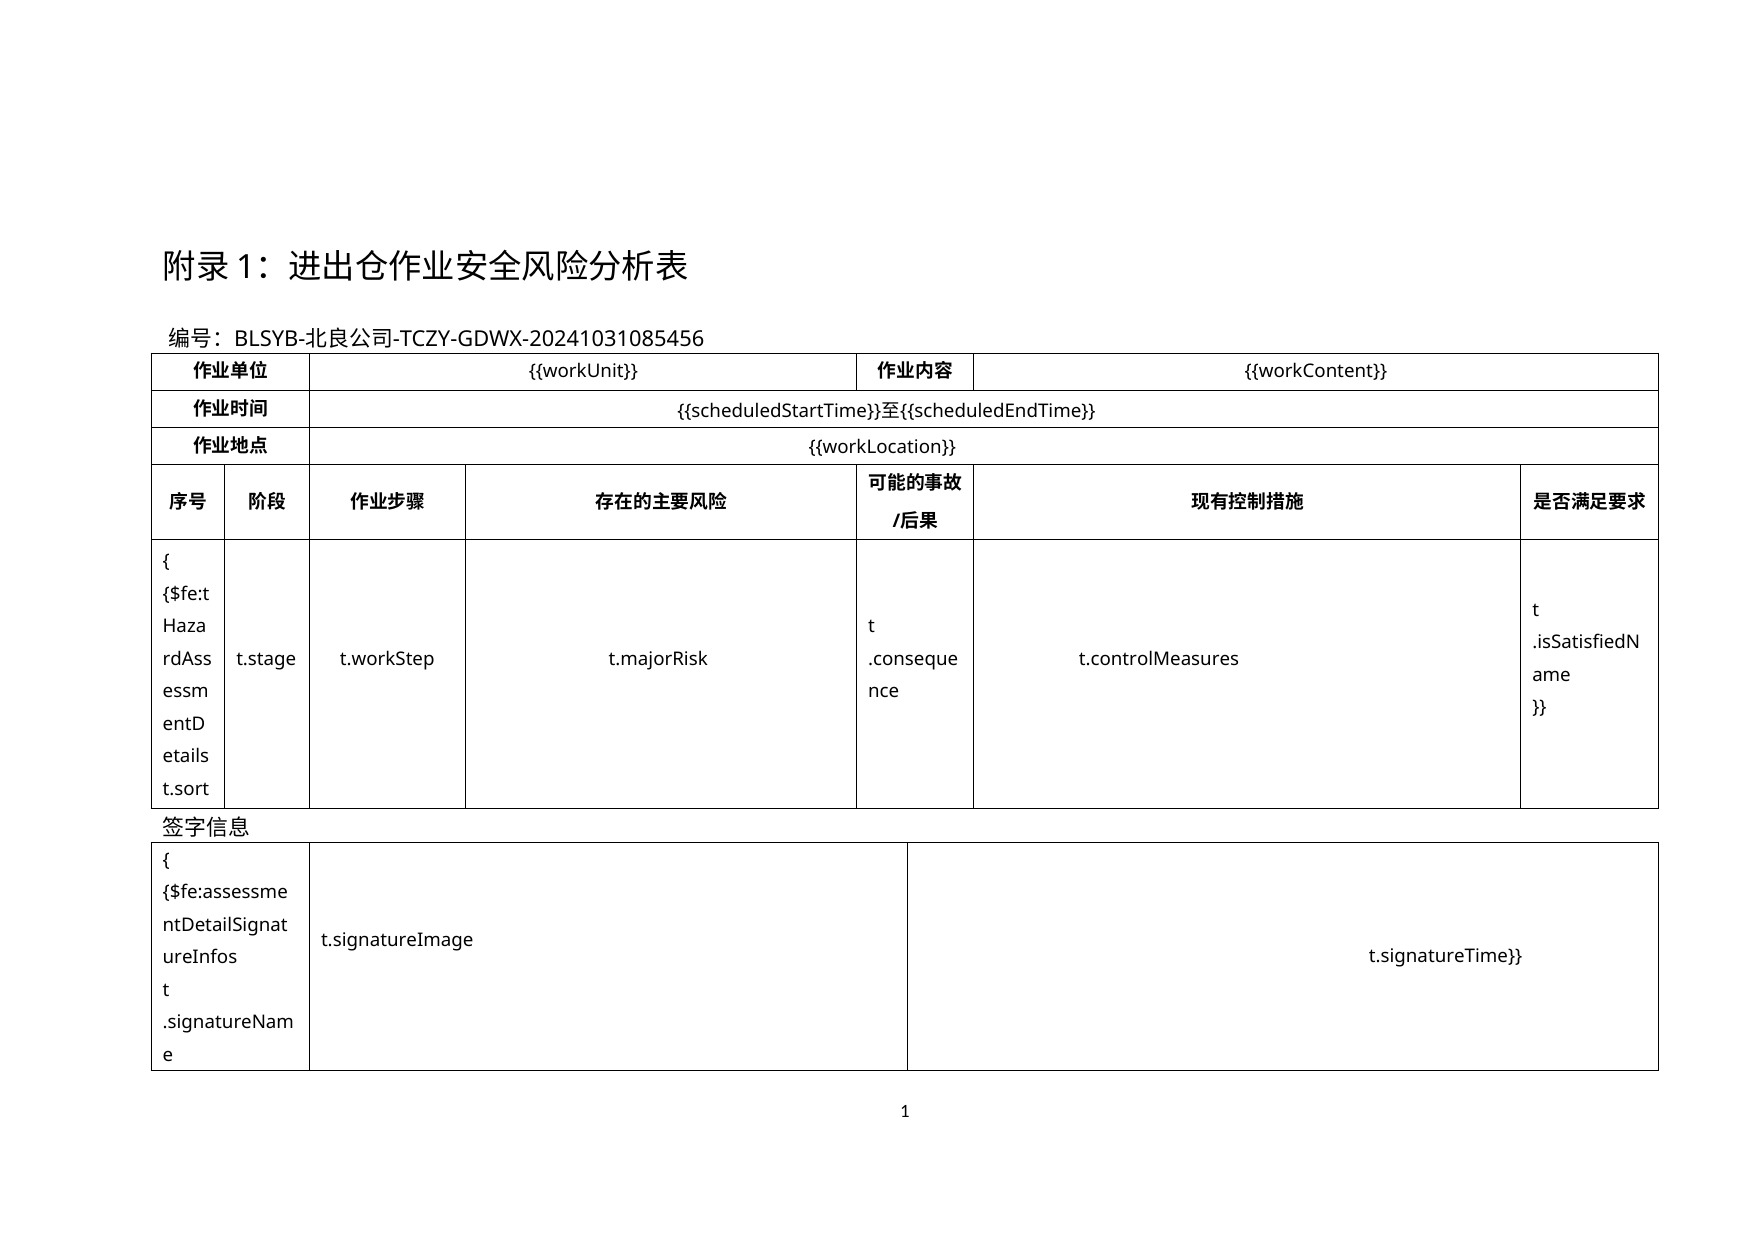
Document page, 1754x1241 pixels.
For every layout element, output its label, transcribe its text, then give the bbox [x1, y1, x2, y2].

table_cell 现有控制措施 [974, 465, 1520, 539]
table_header t.signatureTime}} [908, 843, 1658, 1070]
table_header 作业内容 [857, 354, 973, 390]
table_cell 序号 [152, 465, 224, 539]
table_cell {{scheduledStartTime}}至{{scheduledEndTime}} [310, 391, 1658, 427]
table_header {{workContent}} [974, 354, 1658, 390]
table_cell 作业步骤 [310, 465, 465, 539]
table_header t.signatureImage [310, 843, 907, 1070]
table_header {{workUnit}} [310, 354, 856, 390]
table_cell t.isSatisfiedName }} [1521, 540, 1658, 808]
table_cell t.consequence [857, 540, 973, 808]
table_cell t.workStep [310, 540, 465, 808]
table_cell 作业时间 [152, 391, 309, 427]
table_cell 是否满足要求 [1521, 465, 1658, 539]
table_cell t.stage [225, 540, 309, 808]
subtitle 附录1：进出仓作业安全风险分析表 [162, 232, 1647, 297]
table_cell {{$fe:tHazardAssessmentDetails t.sort [152, 540, 224, 808]
text 签字信息 [162, 809, 1647, 842]
table_cell 可能的事故/后果 [857, 465, 973, 539]
table_header {{$fe:assessmentDetailSignatureInfos t.signatureName [152, 843, 309, 1070]
text 编号：BLSYB-北良公司-TCZY-GDWX-20241031085456 [162, 321, 1647, 352]
table_cell t.majorRisk [466, 540, 856, 808]
table_cell t.controlMeasures [974, 540, 1520, 808]
table_cell 作业地点 [152, 428, 309, 464]
table_cell 阶段 [225, 465, 309, 539]
table_header 作业单位 [152, 354, 309, 390]
table_cell 存在的主要风险 [466, 465, 856, 539]
table_cell {{workLocation}} [310, 428, 1658, 464]
